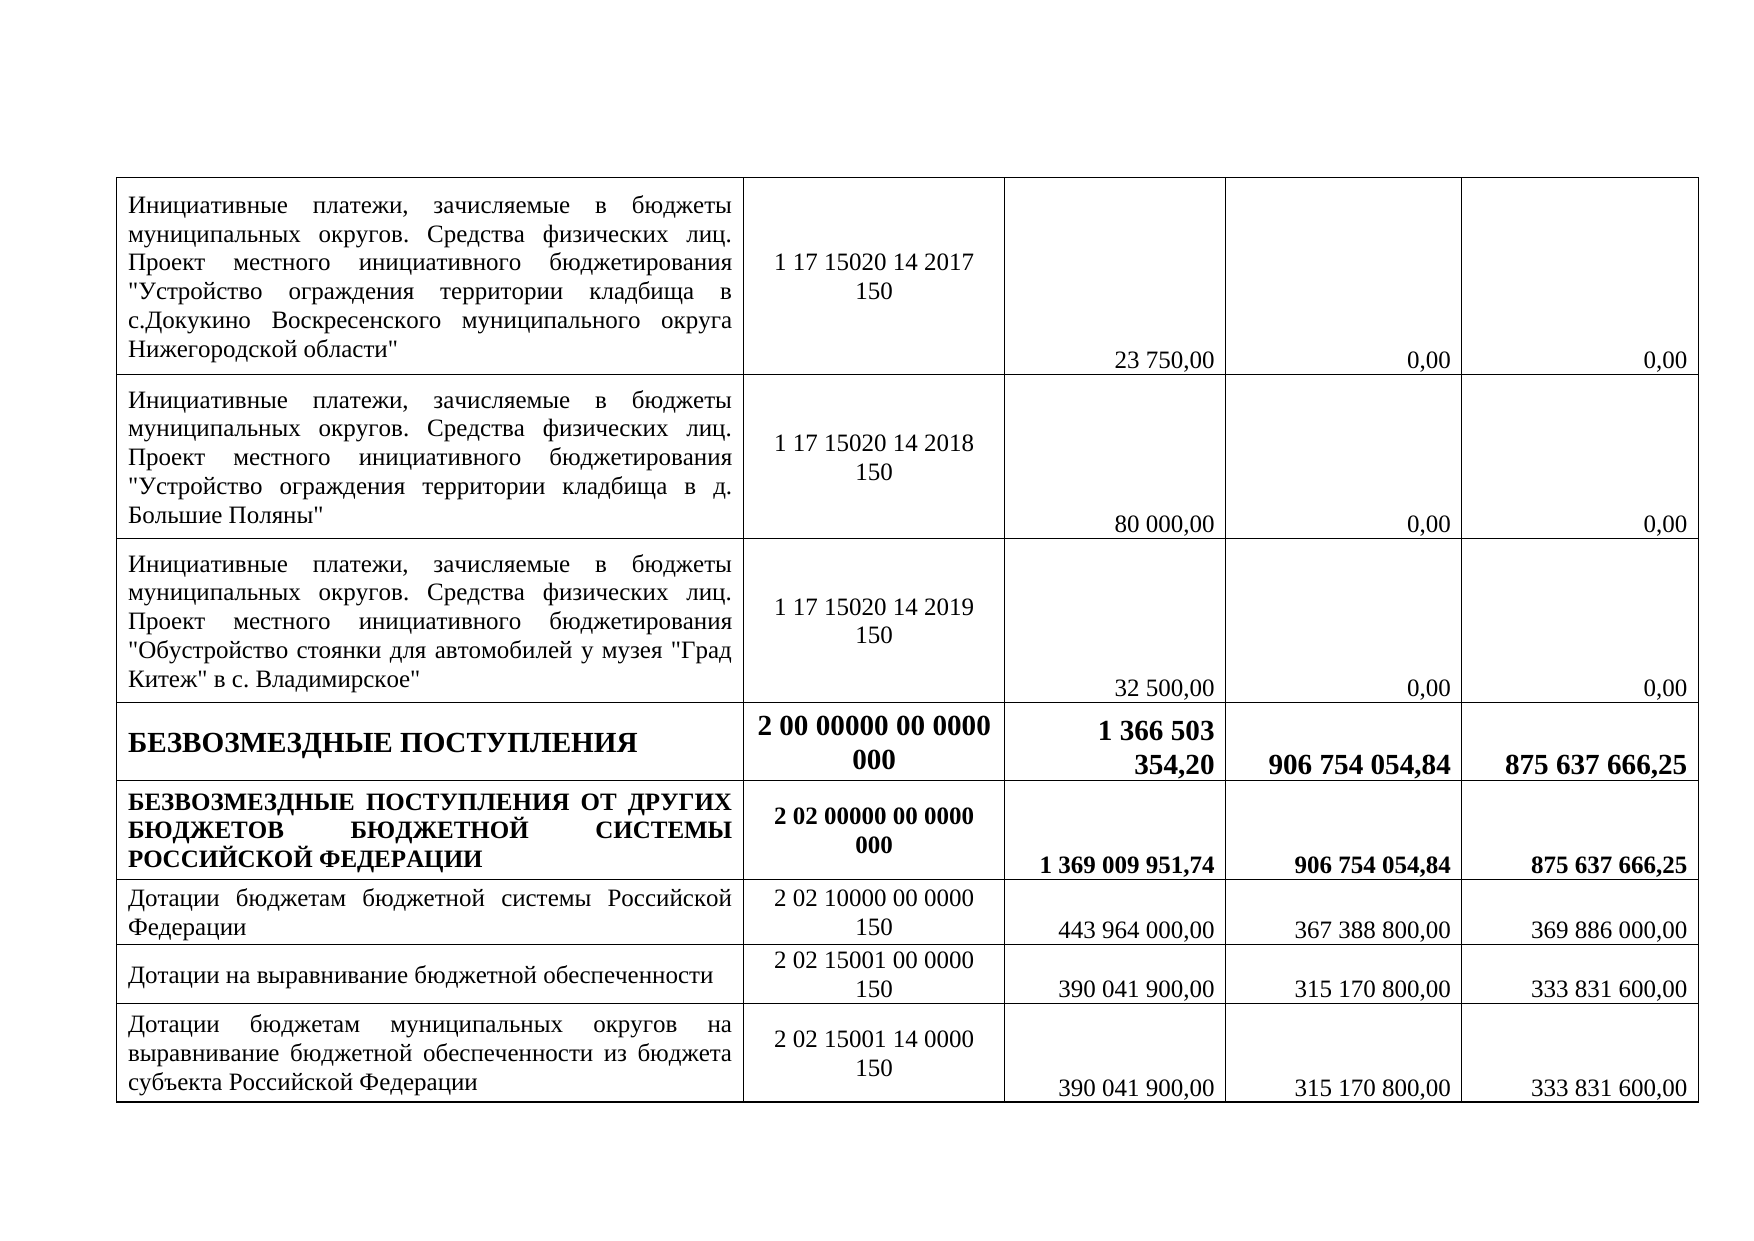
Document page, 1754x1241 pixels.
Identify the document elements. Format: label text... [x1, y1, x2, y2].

table_cell 390 041 900,00 [1005, 945, 1225, 1003]
table_cell 2 02 00000 00 0000 000 [744, 781, 1004, 879]
table_cell 0,00 [1462, 178, 1698, 374]
table_cell 0,00 [1226, 539, 1461, 702]
table_cell 2 02 10000 00 0000 150 [744, 880, 1004, 944]
table_cell 367 388 800,00 [1226, 880, 1461, 944]
table_cell 32 500,00 [1005, 539, 1225, 702]
table_cell 333 831 600,00 [1462, 1004, 1698, 1101]
table_cell 875 637 666,25 [1462, 781, 1698, 879]
table_cell 23 750,00 [1005, 178, 1225, 374]
table_cell Инициативные платежи, зачисляемые в бюджеты муниципальных округов. Средства физических лиц. Проект местного инициативного бюджетирования "Устройство ограждения территории кладбища в д. Большие Поляны" [117, 375, 743, 538]
table_cell 2 02 15001 00 0000 150 [744, 945, 1004, 1003]
table_cell 2 00 00000 00 0000 000 [744, 703, 1004, 780]
table_cell БЕЗВОЗМЕЗДНЫЕ ПОСТУПЛЕНИЯ ОТ ДРУГИХ БЮДЖЕТОВ БЮДЖЕТНОЙ СИСТЕМЫ РОССИЙСКОЙ ФЕДЕРАЦИИ [117, 781, 743, 879]
table_cell Дотации бюджетам бюджетной системы Российской Федерации [117, 880, 743, 944]
table_cell 1 17 15020 14 2019 150 [744, 539, 1004, 702]
table_cell 875 637 666,25 [1462, 703, 1698, 780]
table_cell 80 000,00 [1005, 375, 1225, 538]
table_cell 333 831 600,00 [1462, 945, 1698, 1003]
table_cell 1 366 503 354,20 [1005, 703, 1225, 780]
table_cell 1 17 15020 14 2017 150 [744, 178, 1004, 374]
table_cell 369 886 000,00 [1462, 880, 1698, 944]
table_cell 315 170 800,00 [1226, 1004, 1461, 1101]
table_cell Дотации на выравнивание бюджетной обеспеченности [117, 945, 743, 1003]
table_cell 1 17 15020 14 2018 150 [744, 375, 1004, 538]
table_cell 390 041 900,00 [1005, 1004, 1225, 1101]
table_cell Инициативные платежи, зачисляемые в бюджеты муниципальных округов. Средства физических лиц. Проект местного инициативного бюджетирования "Устройство ограждения территории кладбища в с.Докукино Воскресенского муниципального округа Нижегородской области" [117, 178, 743, 374]
table_cell Инициативные платежи, зачисляемые в бюджеты муниципальных округов. Средства физических лиц. Проект местного инициативного бюджетирования "Обустройство стоянки для автомобилей у музея "Град Китеж" в с. Владимирское" [117, 539, 743, 702]
table_cell Дотации бюджетам муниципальных округов на выравнивание бюджетной обеспеченности из бюджета субъекта Российской Федерации [117, 1004, 743, 1101]
table_cell 0,00 [1462, 375, 1698, 538]
table_cell 1 369 009 951,74 [1005, 781, 1225, 879]
table_cell 906 754 054,84 [1226, 703, 1461, 780]
table_cell 0,00 [1226, 178, 1461, 374]
table_cell 0,00 [1226, 375, 1461, 538]
table_cell 2 02 15001 14 0000 150 [744, 1004, 1004, 1101]
table_cell 906 754 054,84 [1226, 781, 1461, 879]
table_cell 0,00 [1462, 539, 1698, 702]
table_cell 443 964 000,00 [1005, 880, 1225, 944]
table_cell БЕЗВОЗМЕЗДНЫЕ ПОСТУПЛЕНИЯ [117, 703, 743, 780]
table_cell 315 170 800,00 [1226, 945, 1461, 1003]
